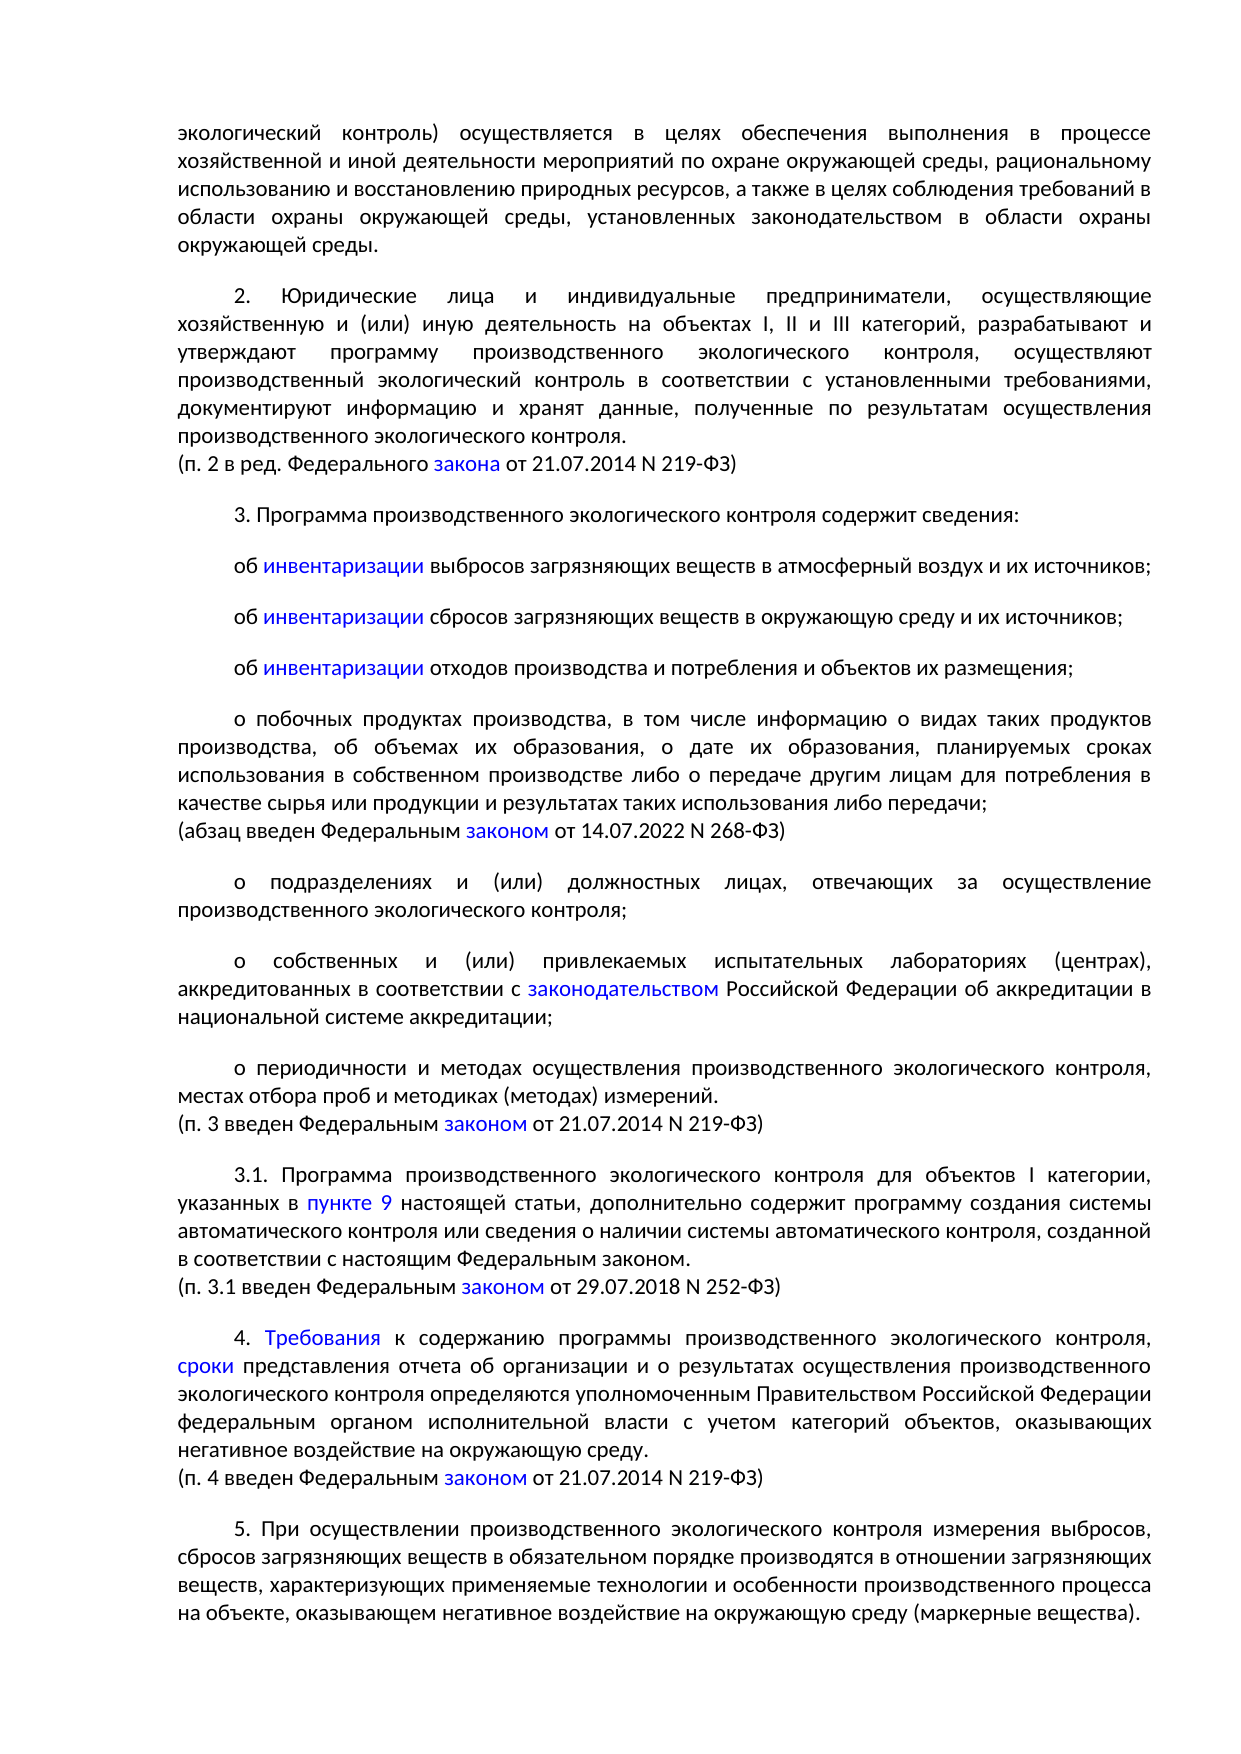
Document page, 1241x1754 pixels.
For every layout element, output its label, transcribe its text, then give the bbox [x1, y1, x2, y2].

text об инвентаризации отходов производства и потребления и объектов их размещения; [177, 653, 1152, 681]
text (п. 3 введен Федеральным законом от 21.07.2014 N 219-ФЗ) [177, 1109, 1152, 1137]
text 3.1. Программа производственного экологического контроля для объектов I категории, указанных в пункте 9 настоящей статьи, дополнительно содержит программу создания системы автоматического контроля или сведения о наличии системы автоматического контроля, созданной в соответствии с настоящим Федеральным законом. [177, 1160, 1152, 1272]
text об инвентаризации выбросов загрязняющих веществ в атмосферный воздух и их источников; [177, 551, 1152, 579]
text о подразделениях и (или) должностных лицах, отвечающих за осуществление производственного экологического контроля; [177, 867, 1152, 923]
text (п. 2 в ред. Федерального закона от 21.07.2014 N 219-ФЗ) [177, 449, 1152, 477]
text 3. Программа производственного экологического контроля содержит сведения: [177, 500, 1152, 528]
text 4. Требования к содержанию программы производственного экологического контроля, сроки представления отчета об организации и о результатах осуществления производственного экологического контроля определяются уполномоченным Правительством Российской Федерации федеральным органом исполнительной власти с учетом категорий объектов, оказывающих негативное воздействие на окружающую среду. [177, 1323, 1152, 1463]
text о периодичности и методах осуществления производственного экологического контроля, местах отбора проб и методиках (методах) измерений. [177, 1053, 1152, 1109]
text о побочных продуктах производства, в том числе информацию о видах таких продуктов производства, об объемах их образования, о дате их образования, планируемых сроках использования в собственном производстве либо о передаче другим лицам для потребления в качестве сырья или продукции и результатах таких использования либо передачи; [177, 704, 1152, 816]
text об инвентаризации сбросов загрязняющих веществ в окружающую среду и их источников; [177, 602, 1152, 630]
text (п. 3.1 введен Федеральным законом от 29.07.2018 N 252-ФЗ) [177, 1272, 1152, 1300]
text (п. 4 введен Федеральным законом от 21.07.2014 N 219-ФЗ) [177, 1463, 1152, 1491]
text 5. При осуществлении производственного экологического контроля измерения выбросов, сбросов загрязняющих веществ в обязательном порядке производятся в отношении загрязняющих веществ, характеризующих применяемые технологии и особенности производственного процесса на объекте, оказывающем негативное воздействие на окружающую среду (маркерные вещества). [177, 1514, 1152, 1626]
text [177, 118, 1152, 258]
text о собственных и (или) привлекаемых испытательных лабораториях (центрах), аккредитованных в соответствии с законодательством Российской Федерации об аккредитации в национальной системе аккредитации; [177, 946, 1152, 1030]
text (абзац введен Федеральным законом от 14.07.2022 N 268-ФЗ) [177, 816, 1152, 844]
text 2. Юридические лица и индивидуальные предприниматели, осуществляющие хозяйственную и (или) иную деятельность на объектах I, II и III категорий, разрабатывают и утверждают программу производственного экологического контроля, осуществляют производственный экологический контроль в соответствии с установленными требованиями, документируют информацию и хранят данные, полученные по результатам осуществления производственного экологического контроля. [177, 281, 1152, 449]
